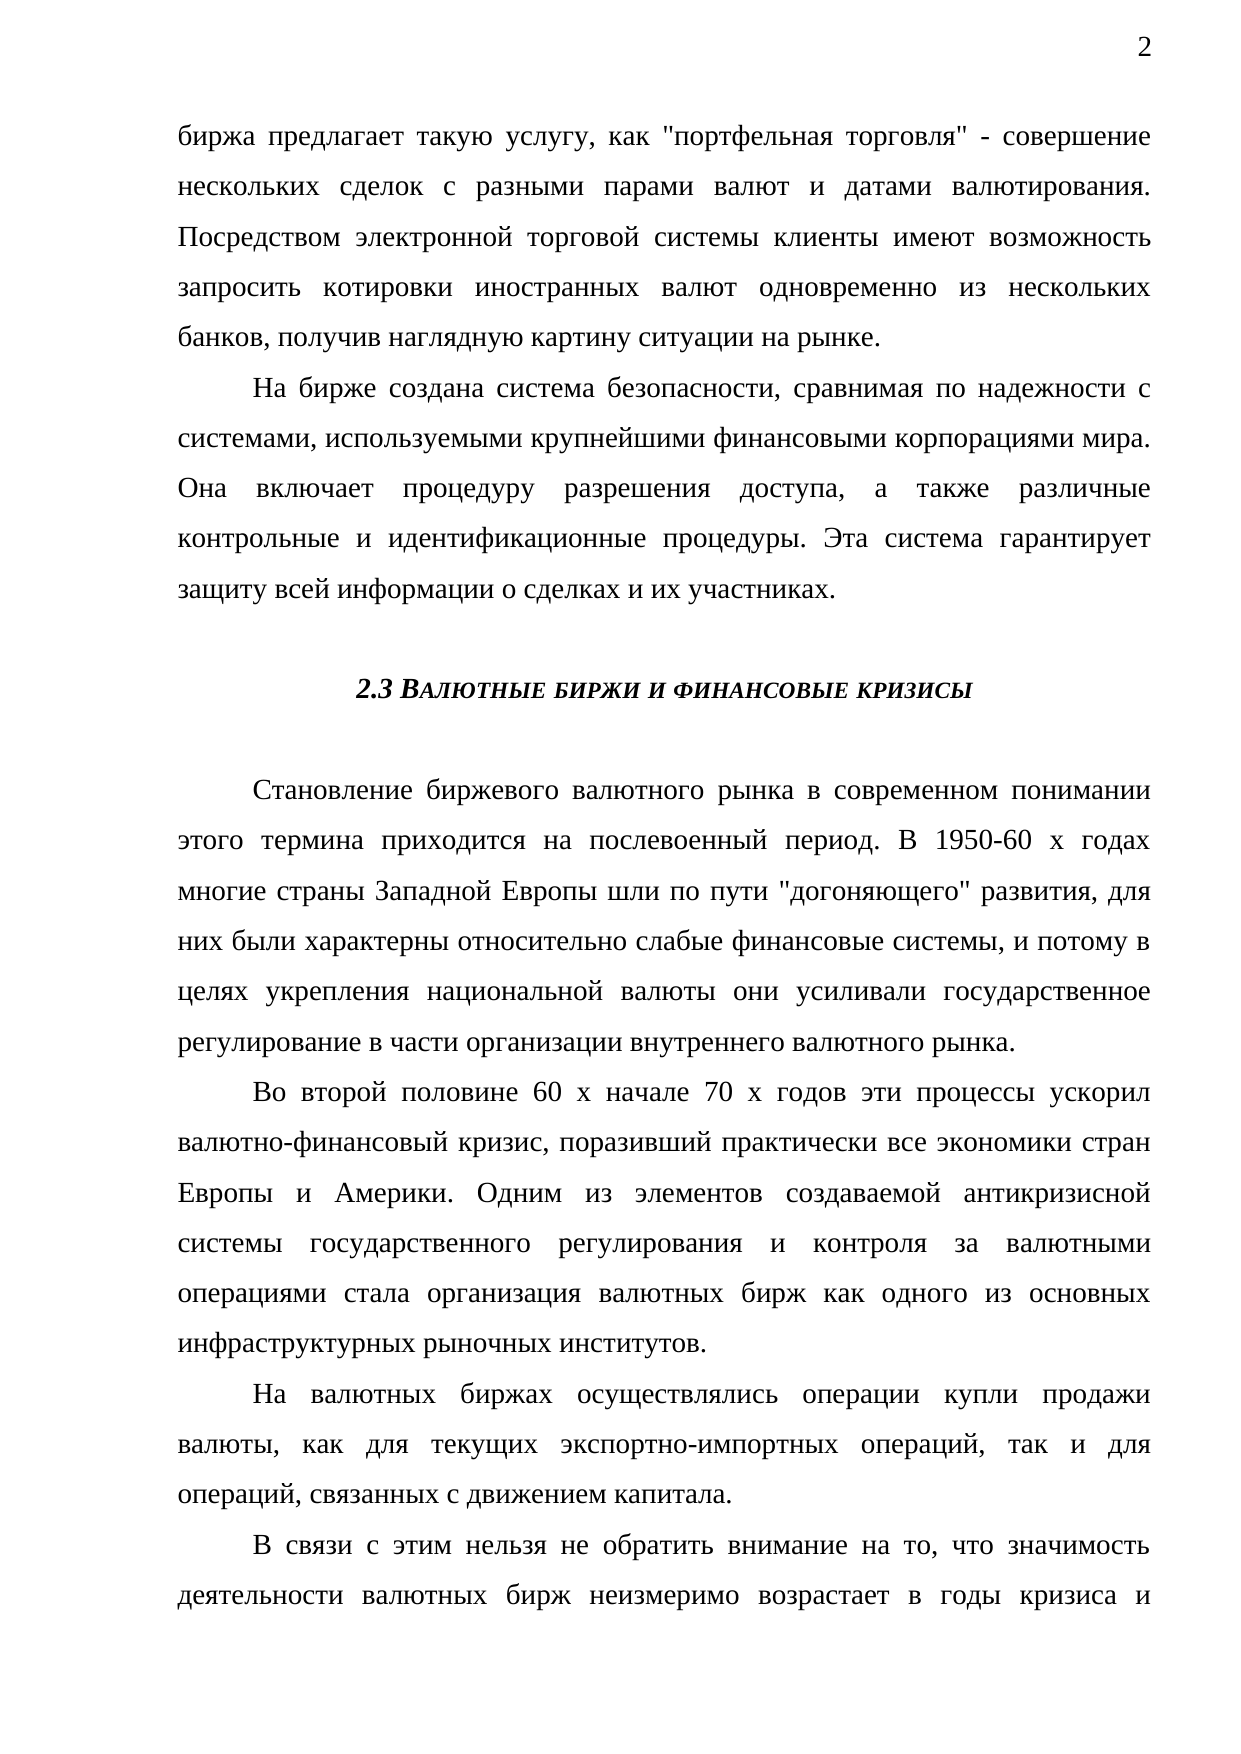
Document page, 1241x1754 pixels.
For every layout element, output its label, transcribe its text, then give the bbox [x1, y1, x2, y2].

text Во второй половине 60 х начале 70 х годов эти процессы ускорил валютно-финансовый кризис, поразивший практически все экономики стран Европы и Америки. Одним из элементов создаваемой антикризисной системы государственного регулирования и контроля за валютными операциями стала организация валютных бирж как одного из основных инфраструктурных рыночных институтов. [177, 1074, 1152, 1359]
subtitle 2.3 Валютные биржи и финансовые кризисы [177, 672, 1152, 705]
text На валютных биржах осуществлялись операции купли продажи валюты, как для текущих экспортно-импортных операций, так и для операций, связанных с движением капитала. [177, 1376, 1152, 1510]
text На бирже создана система безопасности, сравнимая по надежности с системами, используемыми крупнейшими финансовыми корпорациями мира. Она включает процедуру разрешения доступа, а также различные контрольные и идентификационные процедуры. Эта система гарантирует защиту всей информации о сделках и их участниках. [177, 370, 1152, 604]
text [177, 118, 1152, 353]
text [177, 1527, 1152, 1611]
text Становление биржевого валютного рынка в современном понимании этого термина приходится на послевоенный период. В 1950-60 х годах многие страны Западной Европы шли по пути "догоняющего" развития, для них были характерны относительно слабые финансовые системы, и потому в целях укрепления национальной валюты они усиливали государственное регулирование в части организации внутреннего валютного рынка. [177, 772, 1152, 1057]
